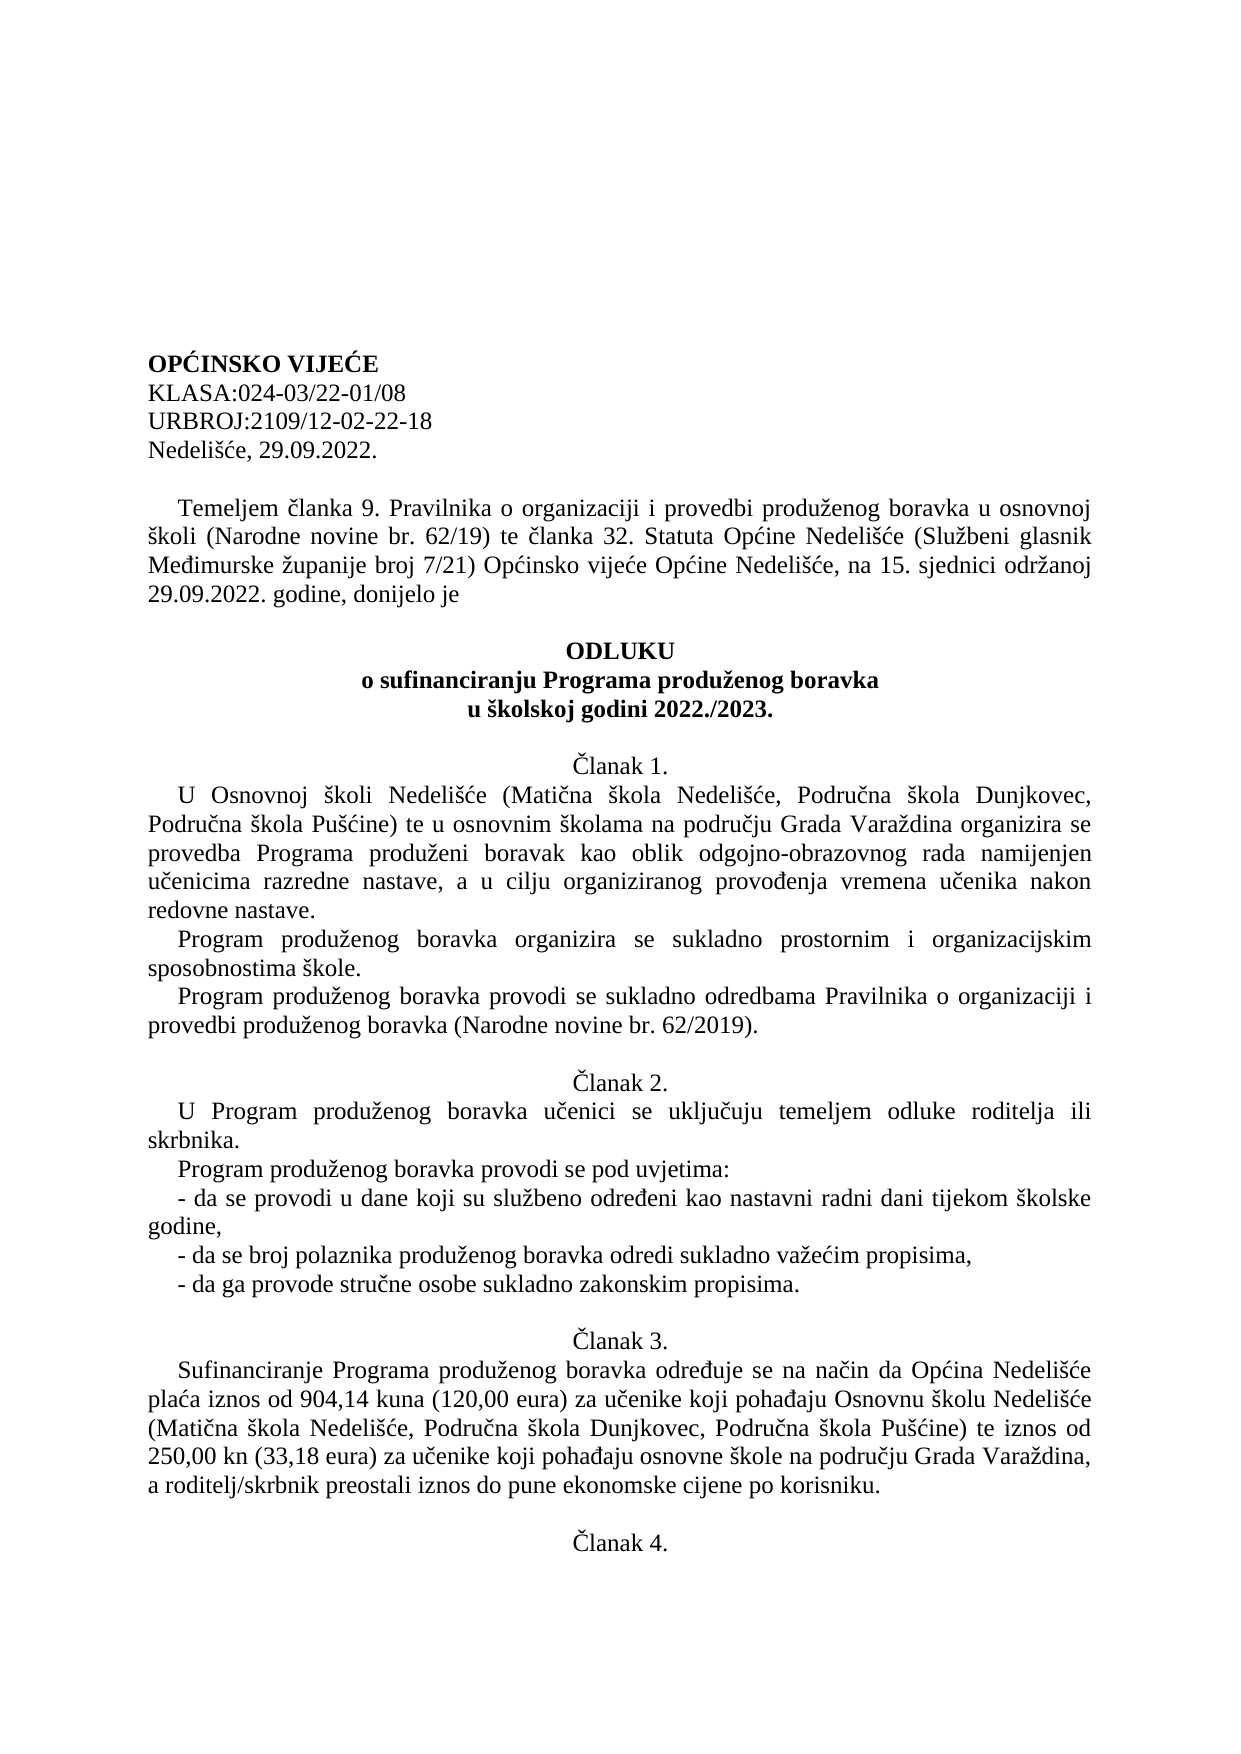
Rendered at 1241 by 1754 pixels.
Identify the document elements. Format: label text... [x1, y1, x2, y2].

text KLASA:024-03/22-01/08 [148, 378, 1093, 406]
text Nedelišće, 29.09.2022. [148, 435, 1093, 464]
text - da ga provode stručne osobe sukladno zakonskim propisima. [148, 1269, 1093, 1298]
text o sufinanciranju Programa produženog boravka [148, 665, 1093, 694]
text Članak 3. [148, 1326, 1093, 1355]
text Članak 2. [148, 1068, 1093, 1096]
text ODLUKU [148, 636, 1093, 665]
text Temeljem članka 9. Pravilnika o organizaciji i provedbi produženog boravka u osnovnoj školi (Narodne novine br. 62/19) te članka 32. Statuta Općine Nedelišće (Službeni glasnik Međimurske županije broj 7/21) Općinsko vijeće Općine Nedelišće, na 15. sjednici održanoj 29.09.2022. godine, donijelo je [148, 493, 1093, 608]
text Program produženog boravka provodi se pod uvjetima: [148, 1154, 1093, 1183]
text u školskoj godini 2022./2023. [148, 694, 1093, 723]
text - da se broj polaznika produženog boravka odredi sukladno važećim propisima, [148, 1240, 1093, 1269]
text Program produženog boravka provodi se sukladno odredbama Pravilnika o organizaciji i provedbi produženog boravka (Narodne novine br. 62/2019). [148, 981, 1093, 1039]
text Članak 4. [148, 1528, 1093, 1556]
text Članak 1. [148, 751, 1093, 780]
text URBROJ:2109/12-02-22-18 [148, 406, 1093, 435]
text U Program produženog boravka učenici se uključuju temeljem odluke roditelja ili skrbnika. [148, 1096, 1093, 1154]
text Program produženog boravka organizira se sukladno prostornim i organizacijskim sposobnostima škole. [148, 924, 1093, 981]
text Sufinanciranje Programa produženog boravka određuje se na način da Općina Nedelišće plaća iznos od 904,14 kuna (120,00 eura) za učenike koji pohađaju Osnovnu školu Nedelišće (Matična škola Nedelišće, Područna škola Dunjkovec, Područna škola Pušćine) te iznos od 250,00 kn (33,18 eura) za učenike koji pohađaju osnovne škole na području Grada Varaždina, a roditelj/skrbnik preostali iznos do pune ekonomske cijene po korisniku. [148, 1355, 1093, 1499]
text - da se provodi u dane koji su službeno određeni kao nastavni radni dani tijekom školske godine, [148, 1183, 1093, 1240]
text OPĆINSKO VIJEĆE [148, 349, 1093, 378]
text U Osnovnoj školi Nedelišće (Matična škola Nedelišće, Područna škola Dunjkovec, Područna škola Pušćine) te u osnovnim školama na području Grada Varaždina organizira se provedba Programa produženi boravak kao oblik odgojno-obrazovnog rada namijenjen učenicima razredne nastave, a u cilju organiziranog provođenja vremena učenika nakon redovne nastave. [148, 780, 1093, 924]
